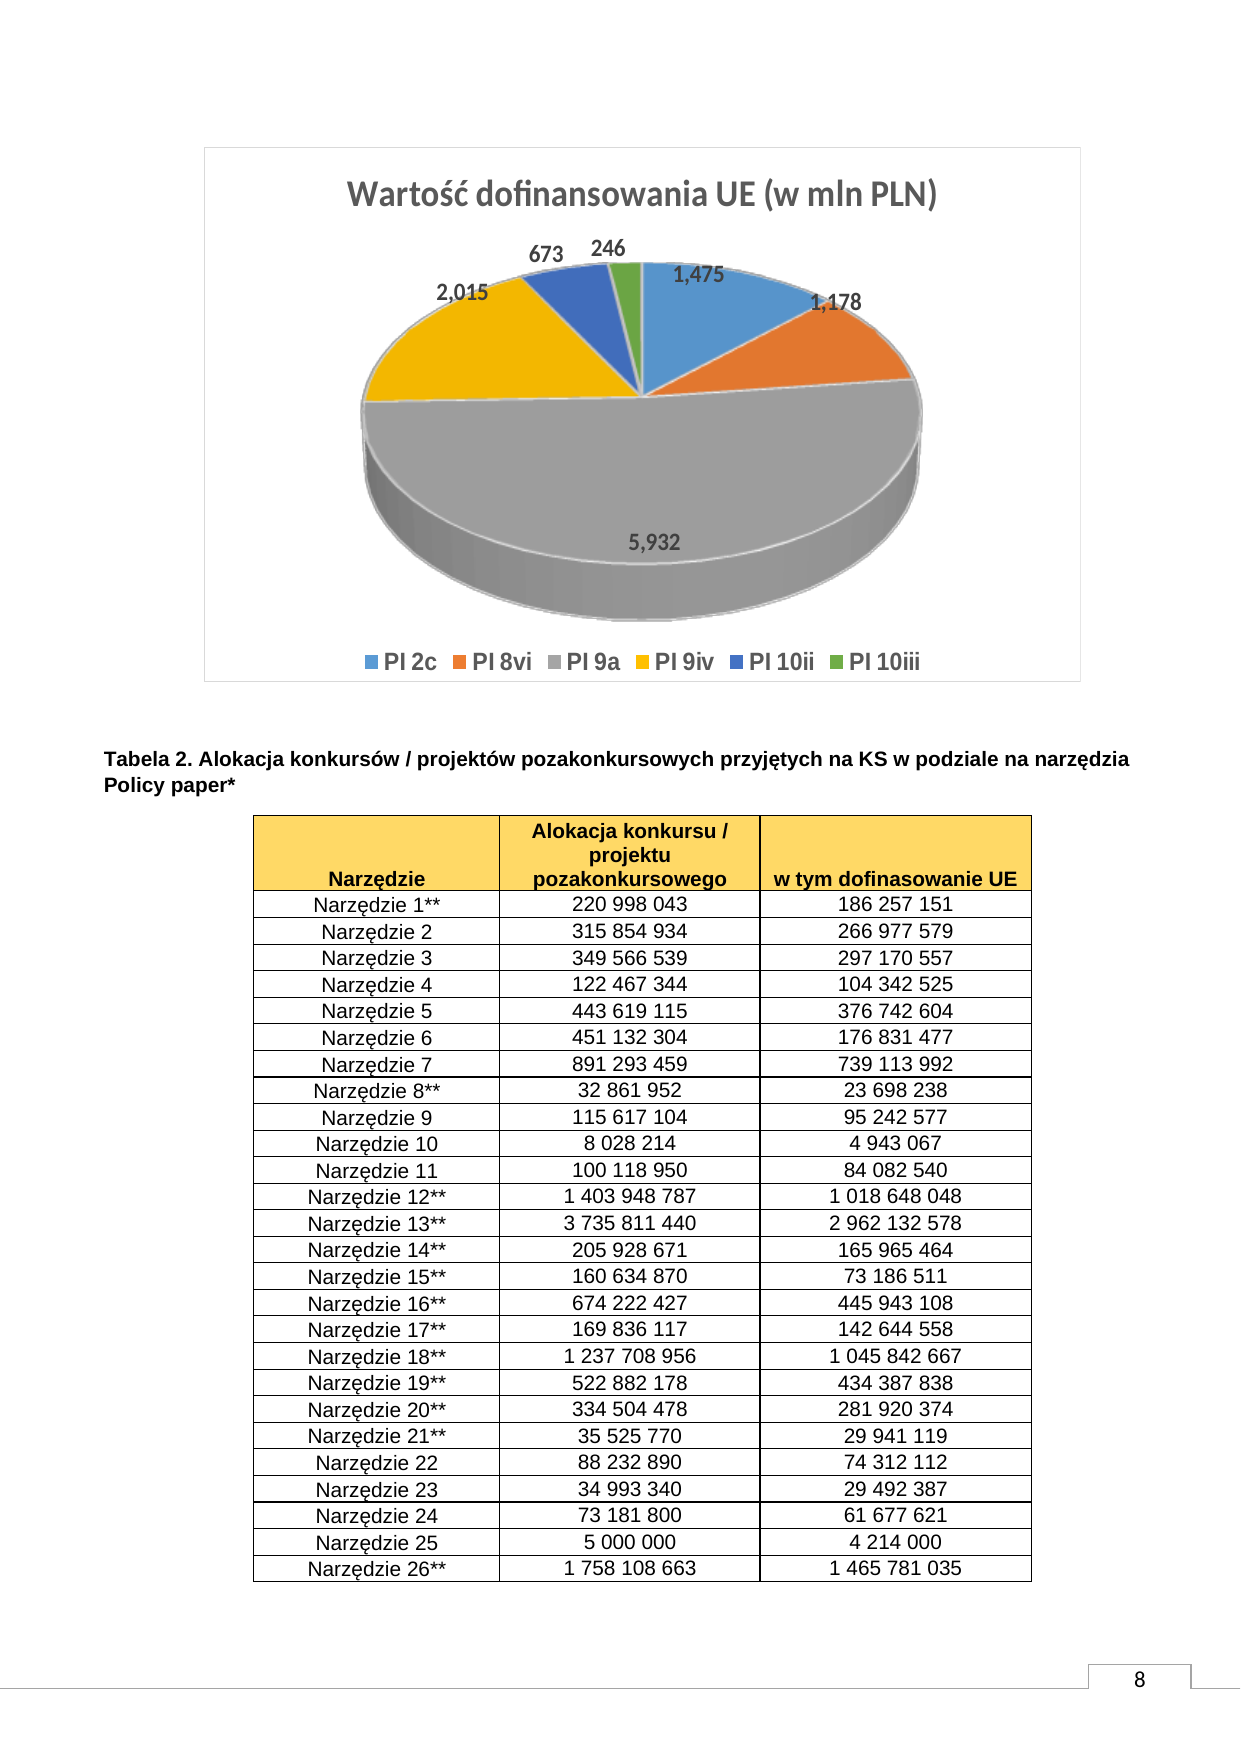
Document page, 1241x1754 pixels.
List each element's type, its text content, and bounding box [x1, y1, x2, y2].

table_cell Narzędzie 16** [254, 1290, 499, 1315]
table_cell 376 742 604 [761, 998, 1031, 1023]
table_cell Narzędzie 21** [254, 1423, 499, 1448]
table_cell 4 943 067 [761, 1131, 1031, 1156]
table_cell Narzędzie 15** [254, 1263, 499, 1289]
table_cell 95 242 577 [761, 1104, 1031, 1129]
table_cell 160 634 870 [500, 1263, 759, 1289]
table_cell 32 861 952 [500, 1078, 759, 1103]
table_cell 1 465 781 035 [761, 1556, 1031, 1581]
table_cell 522 882 178 [500, 1370, 759, 1395]
table_cell Narzędzie 19** [254, 1370, 499, 1395]
table_cell 349 566 539 [500, 945, 759, 970]
table_cell 315 854 934 [500, 918, 759, 943]
table_header Alokacja konkursu / projektu pozakonkursowego [500, 816, 759, 890]
table_cell 205 928 671 [500, 1237, 759, 1262]
table_cell 1 237 708 956 [500, 1343, 759, 1368]
table_cell Narzędzie 18** [254, 1343, 499, 1368]
table_cell 1 018 648 048 [761, 1184, 1031, 1209]
table_cell 165 965 464 [761, 1237, 1031, 1262]
table_cell Narzędzie 6 [254, 1024, 499, 1050]
table_cell 142 644 558 [761, 1316, 1031, 1342]
table_cell Narzędzie 3 [254, 945, 499, 970]
table_cell 674 222 427 [500, 1290, 759, 1315]
table_cell 220 998 043 [500, 891, 759, 917]
table_cell Narzędzie 26** [254, 1556, 499, 1581]
table_cell 281 920 374 [761, 1396, 1031, 1422]
table_cell 186 257 151 [761, 891, 1031, 917]
table_header Narzędzie [254, 816, 499, 890]
table_cell 29 941 119 [761, 1423, 1031, 1448]
table_cell 4 214 000 [761, 1529, 1031, 1554]
table_cell 739 113 992 [761, 1051, 1031, 1076]
table_cell 73 186 511 [761, 1263, 1031, 1289]
table_cell 266 977 579 [761, 918, 1031, 943]
table_cell 176 831 477 [761, 1024, 1031, 1050]
table_cell 169 836 117 [500, 1316, 759, 1342]
table_cell Narzędzie 1** [254, 891, 499, 917]
table_cell Narzędzie 17** [254, 1316, 499, 1342]
table_cell Narzędzie 24 [254, 1503, 499, 1528]
table_cell Narzędzie 8** [254, 1078, 499, 1103]
table_cell 3 735 811 440 [500, 1210, 759, 1236]
table_cell 88 232 890 [500, 1449, 759, 1475]
table_cell 8 028 214 [500, 1131, 759, 1156]
table_cell 115 617 104 [500, 1104, 759, 1129]
table_cell 104 342 525 [761, 971, 1031, 997]
table_cell Narzędzie 20** [254, 1396, 499, 1422]
table_header w tym dofinasowanie UE [761, 816, 1031, 890]
table_cell Narzędzie 14** [254, 1237, 499, 1262]
table_cell 451 132 304 [500, 1024, 759, 1050]
table_cell Narzędzie 9 [254, 1104, 499, 1129]
table_cell 122 467 344 [500, 971, 759, 997]
table_cell Narzędzie 10 [254, 1131, 499, 1156]
table_cell Narzędzie 11 [254, 1157, 499, 1183]
table_cell Narzędzie 4 [254, 971, 499, 997]
table_cell 2 962 132 578 [761, 1210, 1031, 1236]
text Tabela 2. Alokacja konkursów / projektów pozakonkursowych przyjętych na KS w podziale na narzędzia Policy paper* [103, 747, 1181, 797]
table_cell 29 492 387 [761, 1476, 1031, 1501]
table_cell Narzędzie 7 [254, 1051, 499, 1076]
table_cell 297 170 557 [761, 945, 1031, 970]
table_cell Narzędzie 13** [254, 1210, 499, 1236]
table_cell 445 943 108 [761, 1290, 1031, 1315]
table_cell Narzędzie 12** [254, 1184, 499, 1209]
table_cell 1 758 108 663 [500, 1556, 759, 1581]
table_cell 5 000 000 [500, 1529, 759, 1554]
table_cell 61 677 621 [761, 1503, 1031, 1528]
table_cell 1 045 842 667 [761, 1343, 1031, 1368]
table_cell 74 312 112 [761, 1449, 1031, 1475]
table_cell Narzędzie 23 [254, 1476, 499, 1501]
table_cell 73 181 800 [500, 1503, 759, 1528]
table_cell 23 698 238 [761, 1078, 1031, 1103]
table_cell Narzędzie 2 [254, 918, 499, 943]
table_cell 1 403 948 787 [500, 1184, 759, 1209]
table_cell 891 293 459 [500, 1051, 759, 1076]
table_cell 443 619 115 [500, 998, 759, 1023]
table_cell 334 504 478 [500, 1396, 759, 1422]
table_cell Narzędzie 5 [254, 998, 499, 1023]
table_cell 84 082 540 [761, 1157, 1031, 1183]
table_cell 34 993 340 [500, 1476, 759, 1501]
table_cell Narzędzie 22 [254, 1449, 499, 1475]
table_cell 35 525 770 [500, 1423, 759, 1448]
table_cell Narzędzie 25 [254, 1529, 499, 1554]
table_cell 434 387 838 [761, 1370, 1031, 1395]
table_cell 100 118 950 [500, 1157, 759, 1183]
